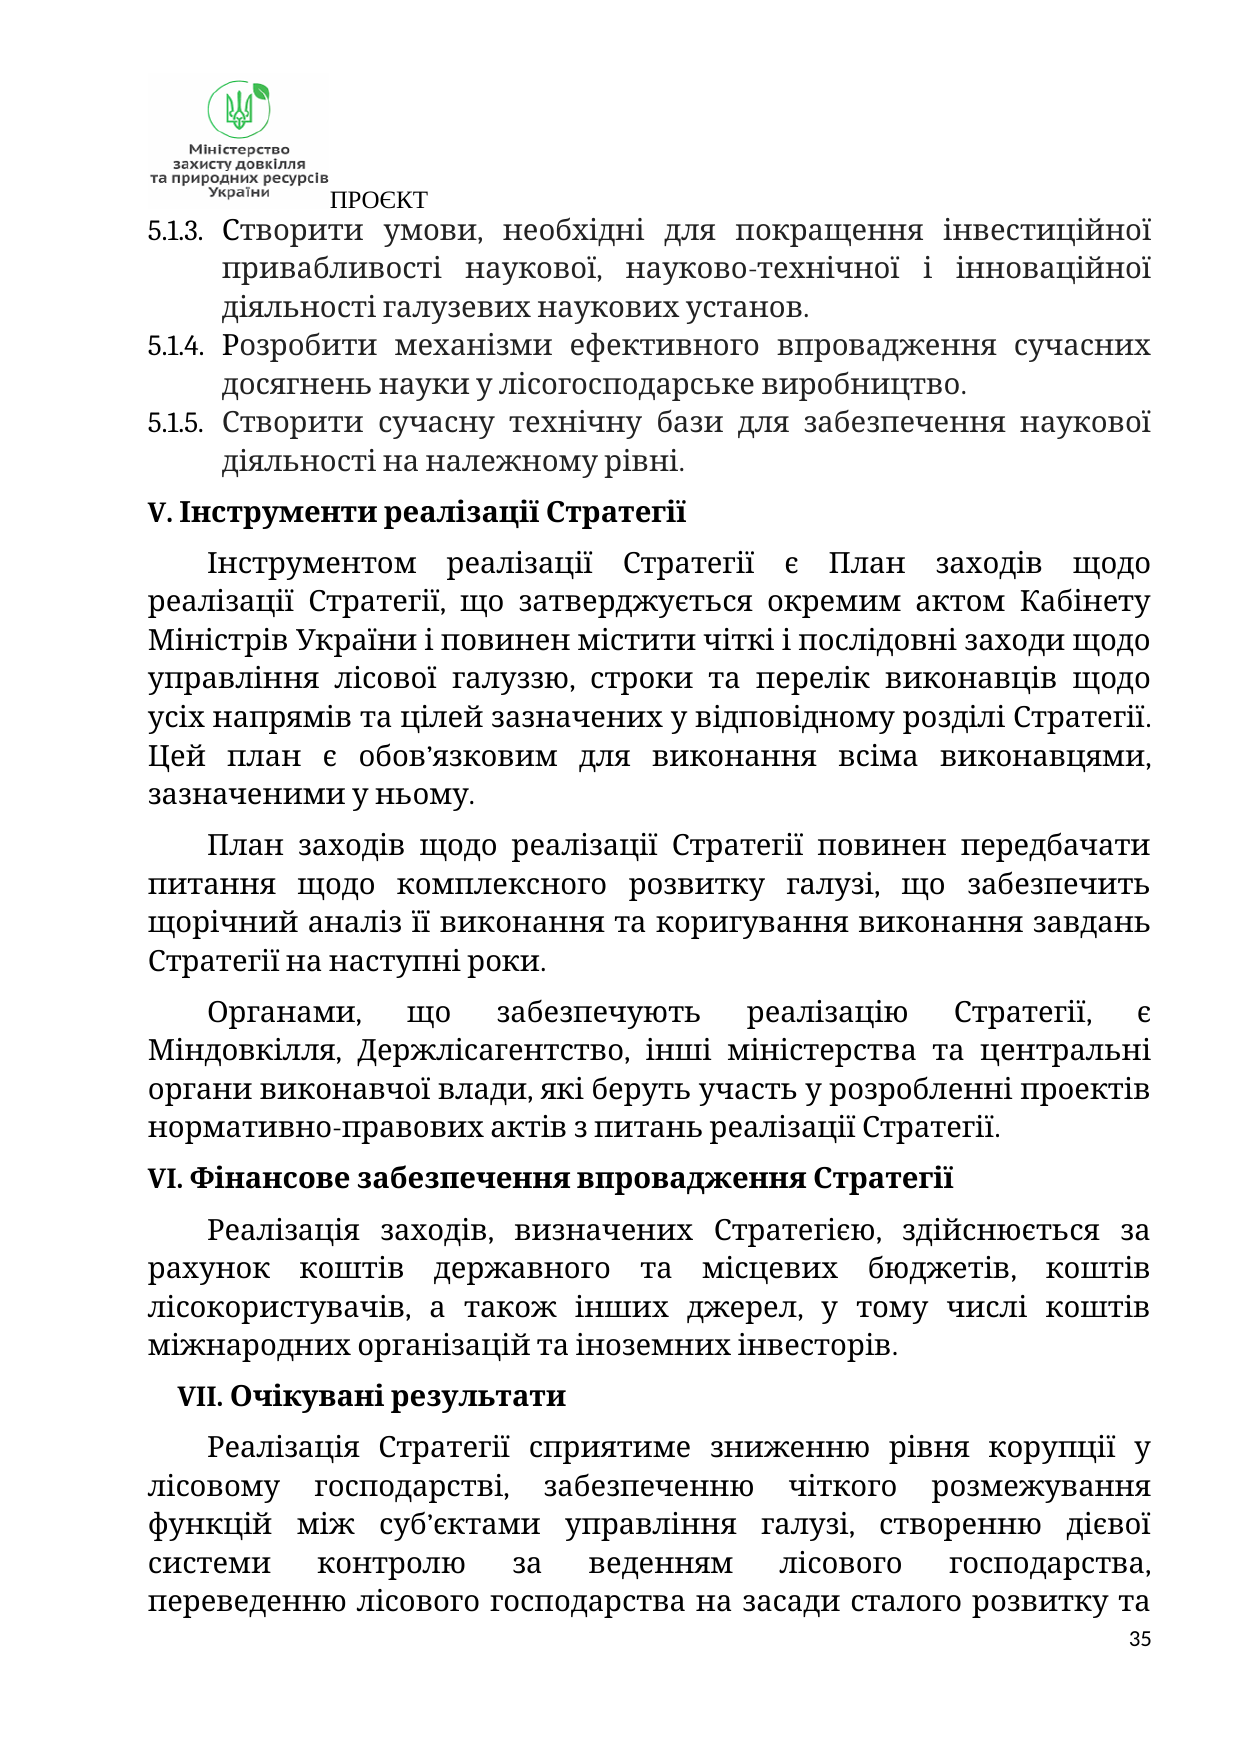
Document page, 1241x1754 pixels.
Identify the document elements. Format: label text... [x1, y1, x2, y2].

list Розробити механізми ефективного впровадження сучасних досягнень науки у лісогосподарське виробництво. [148, 329, 1152, 401]
text Реалізація заходів, визначених Стратегією, здійснюється за рахунок коштів державного та місцевих бюджетів, коштів лісокористувачів, а також інших джерел, у тому числі коштів міжнародних організацій та іноземних інвесторів. [148, 1214, 1152, 1363]
list Створити умови, необхідні для покращення інвестиційної привабливості наукової, науково-технічної і інноваційної діяльності галузевих наукових установ. [148, 214, 1152, 324]
text VI. Фінансове забезпечення впровадження Стратегії [148, 1163, 1152, 1196]
picture [147, 73, 330, 209]
text V. Інструменти реалізації Стратегії [148, 496, 1152, 529]
text Інструментом реалізації Стратегії є План заходів щодо реалізації Стратегії, що затверджується окремим актом Кабінету Міністрів України і повинен містити чіткі і послідовні заходи щодо управління лісової галуззю, строки та перелік виконавців щодо усіх напрямів та цілей зазначених у відповідному розділі Стратегії. Цей план є обов’язковим для виконання всіма виконавцями, зазначеними у ньому. [148, 547, 1152, 812]
text VII. Очікувані результати [148, 1380, 1152, 1414]
text План заходів щодо реалізації Стратегії повинен передбачати питання щодо комплексного розвитку галузі, що забезпечить щорічний аналіз її виконання та коригування виконання завдань Стратегії на наступні роки. [148, 829, 1152, 978]
text Органами, що забезпечують реалізацію Стратегії, є Міндовкілля, Держлісагентство, інші міністерства та центральні органи виконавчої влади, які беруть участь у розробленні проектів нормативно-правових актів з питань реалізації Стратегії. [148, 996, 1152, 1145]
list Створити сучасну технічну бази для забезпечення наукової діяльності на належному рівні. [148, 406, 1152, 478]
